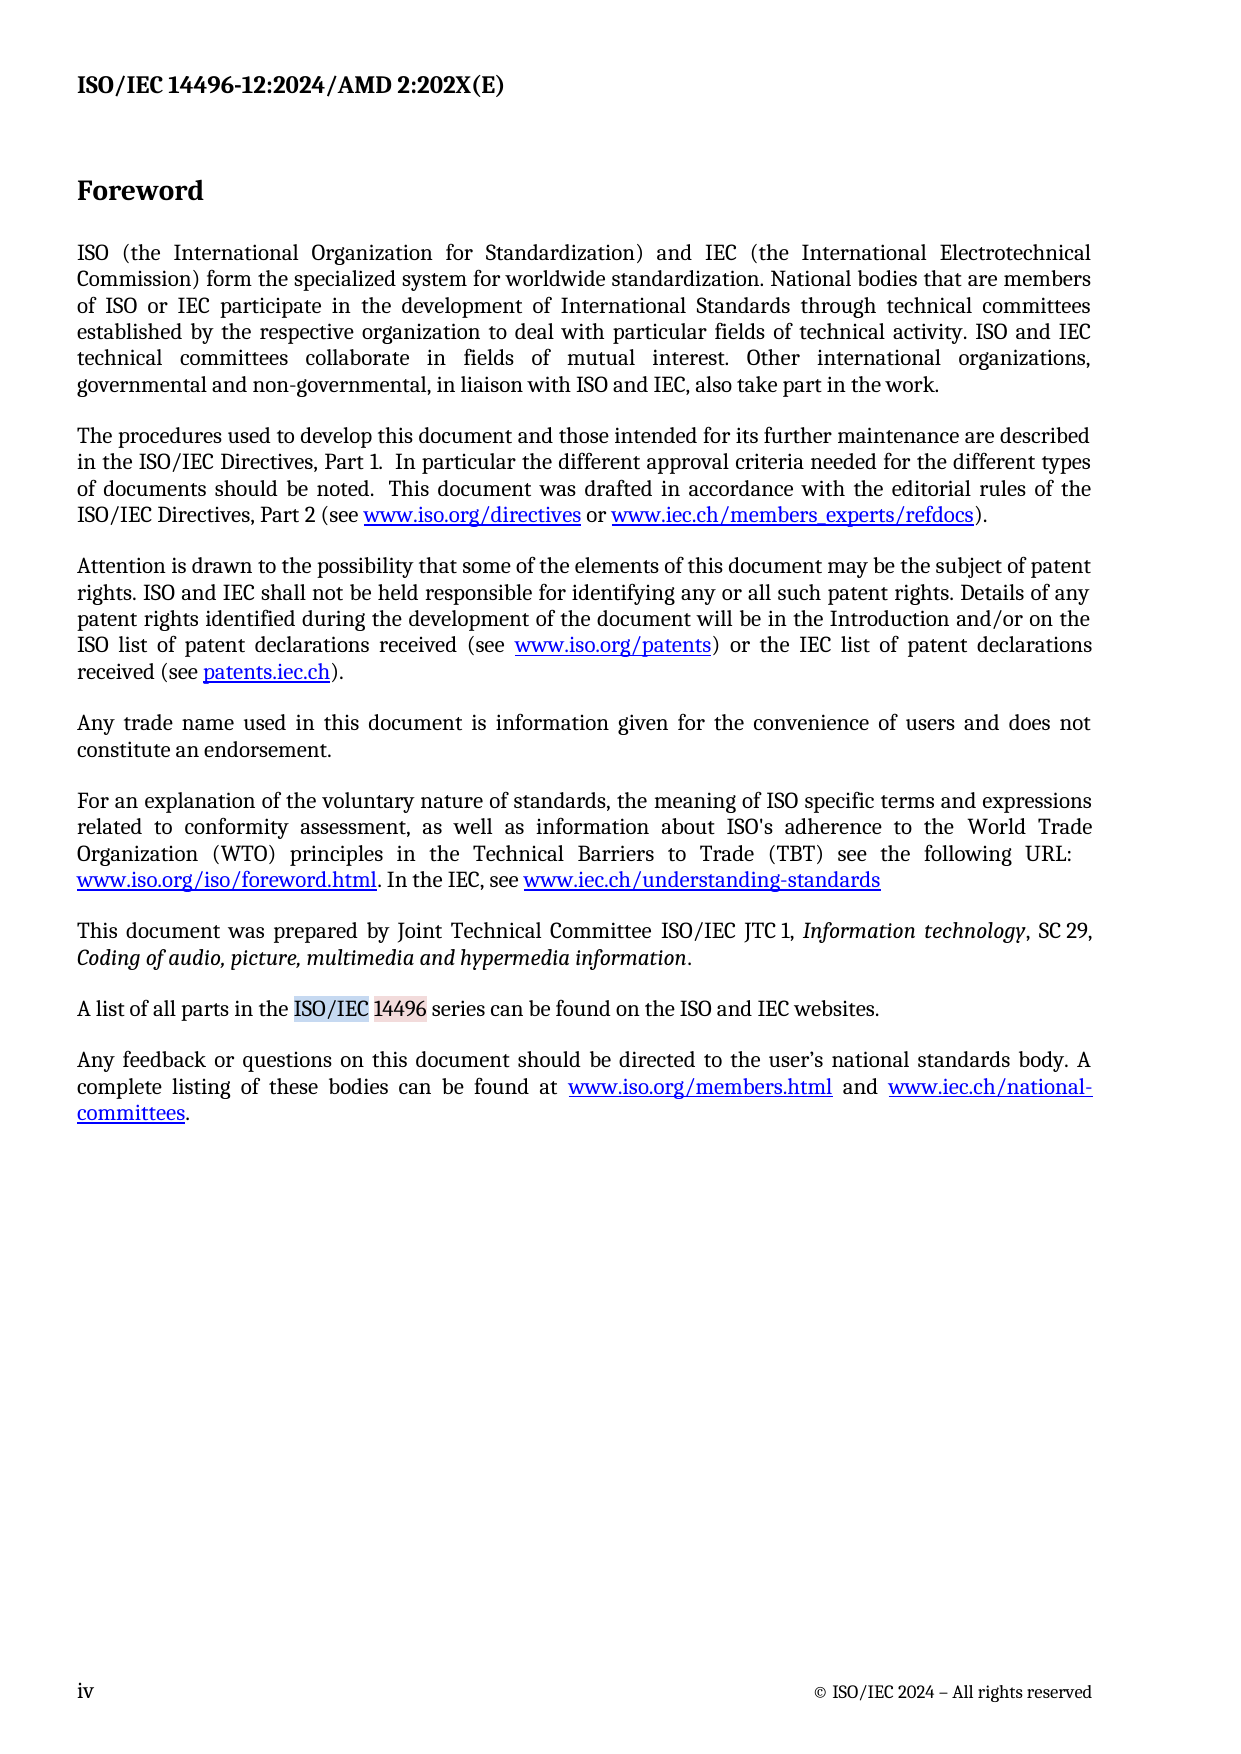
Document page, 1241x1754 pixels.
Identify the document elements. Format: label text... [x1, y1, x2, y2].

text A list of all parts in the ISO/IEC 14496 series can be found on the ISO and IEC websites. [77, 996, 294, 1022]
text For an explanation of the voluntary nature of standards, the meaning of ISO specific terms and expressions related to conformity assessment, as well as information about ISO's adherence to the World Trade Organization (WTO) principles in the Technical Barriers to Trade (TBT) see the following URL: www.iso.org/iso/foreword.html. In the IEC, see www.iec.ch/understanding-standards [77, 788, 1092, 893]
text The procedures used to develop this document and those intended for its further maintenance are described in the ISO/IEC Directives, Part 1. In particular the different approval criteria needed for the different types of documents should be noted. This document was drafted in accordance with the editorial rules of the ISO/IEC Directives, Part 2 (see www.iso.org/directives or www.iec.ch/members_experts/refdocs). [77, 423, 1092, 528]
text A list of all parts in the ISO/IEC 14496 series can be found on the ISO and IEC websites. [427, 996, 1092, 1022]
text Any feedback or questions on this document should be directed to the user’s national standards body. A complete listing of these bodies can be found at www.iso.org/members.html and www.iec.ch/national-committees. [77, 1047, 1092, 1126]
text ISO (the International Organization for Standardization) and IEC (the International Electrotechnical Commission) form the specialized system for worldwide standardization. National bodies that are members of ISO or IEC participate in the development of International Standards through technical committees established by the respective organization to deal with particular fields of technical activity. ISO and IEC technical committees collaborate in fields of mutual interest. Other international organizations, governmental and non-governmental, in liaison with ISO and IEC, also take part in the work. [77, 240, 1092, 398]
title Foreword [77, 174, 1092, 207]
text Attention is drawn to the possibility that some of the elements of this document may be the subject of patent rights. ISO and IEC shall not be held responsible for identifying any or all such patent rights. Details of any patent rights identified during the development of the document will be in the Introduction and/or on the ISO list of patent declarations received (see www.iso.org/patents) or the IEC list of patent declarations received (see patents.iec.ch). [77, 553, 1092, 685]
text This document was prepared by Joint Technical Committee ISO/IEC JTC 1, Information technology, SC 29, Coding of audio, picture, multimedia and hypermedia information. [77, 918, 1092, 971]
text Any trade name used in this document is information given for the convenience of users and does not constitute an endorsement. [77, 710, 1092, 763]
